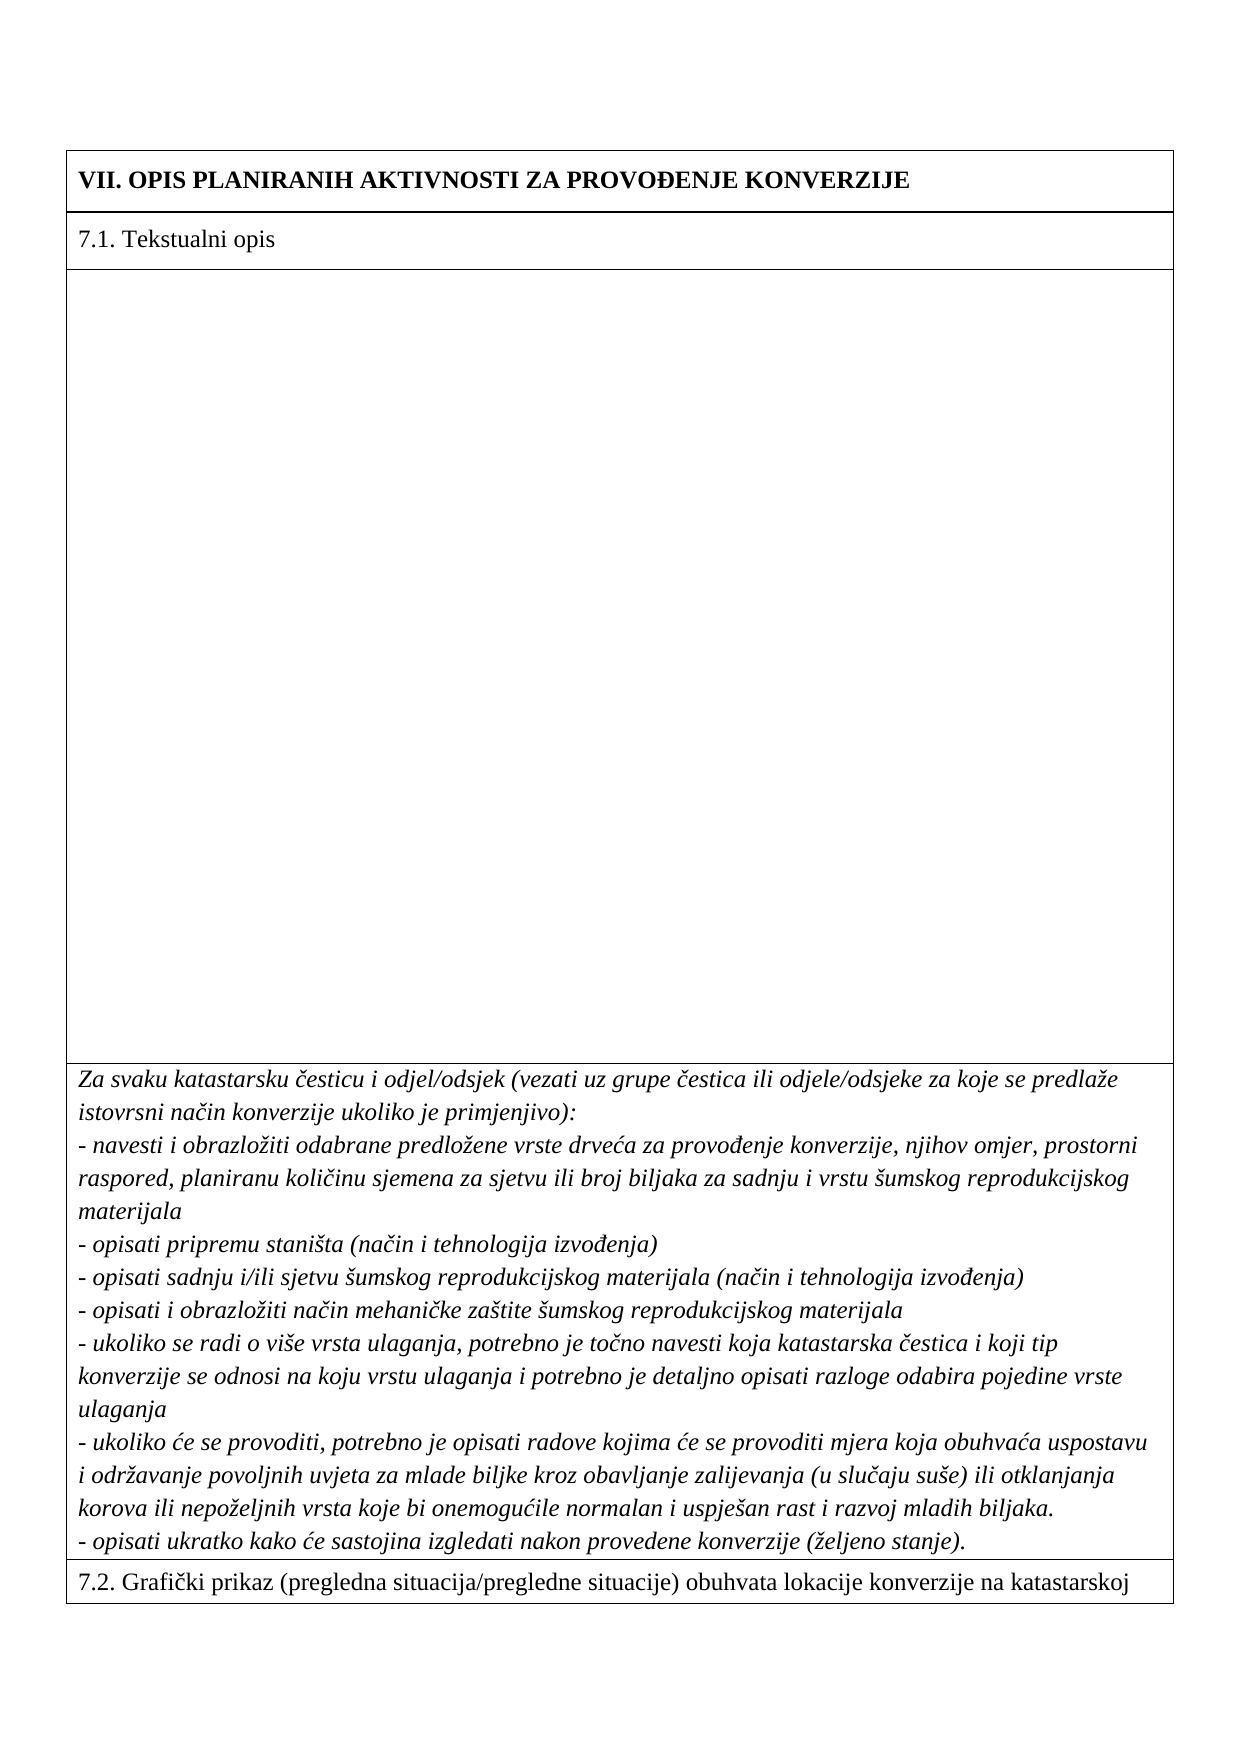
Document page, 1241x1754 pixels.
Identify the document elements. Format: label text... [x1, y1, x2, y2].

table_header VII. OPIS PLANIRANIH AKTIVNOSTI ZA PROVOĐENJE KONVERZIJE [67, 151, 1173, 211]
table_cell Za svaku katastarsku česticu i odjel/odsjek (vezati uz grupe čestica ili odjele/odsjeke za koje se predlaže istovrsni način konverzije ukoliko je primjenjivo): - navesti i obrazložiti odabrane predložene vrste drveća za provođenje konverzije, njihov omjer, prostorni raspored, planiranu količinu sjemena za sjetvu ili broj biljaka za sadnju i vrstu šumskog reprodukcijskog materijala - opisati pripremu staništa (način i tehnologija izvođenja) - opisati sadnju i/ili sjetvu šumskog reprodukcijskog materijala (način i tehnologija izvođenja) - opisati i obrazložiti način mehaničke zaštite šumskog reprodukcijskog materijala - ukoliko se radi o više vrsta ulaganja, potrebno je točno navesti koja katastarska čestica i koji tip konverzije se odnosi na koju vrstu ulaganja i potrebno je detaljno opisati razloge odabira pojedine vrste ulaganja - ukoliko će se provoditi, potrebno je opisati radove kojima će se provoditi mjera koja obuhvaća uspostavu i održavanje povoljnih uvjeta za mlade biljke kroz obavljanje zalijevanja (u slučaju suše) ili otklanjanja korova ili nepoželjnih vrsta koje bi onemogućile normalan i uspješan rast i razvoj mladih biljaka. - opisati ukratko kako će sastojina izgledati nakon provedene konverzije (željeno stanje). [67, 1064, 1173, 1559]
table_cell 7.1. Tekstualni opis [67, 213, 1173, 269]
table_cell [67, 1560, 1173, 1603]
table_cell [67, 270, 1173, 1063]
